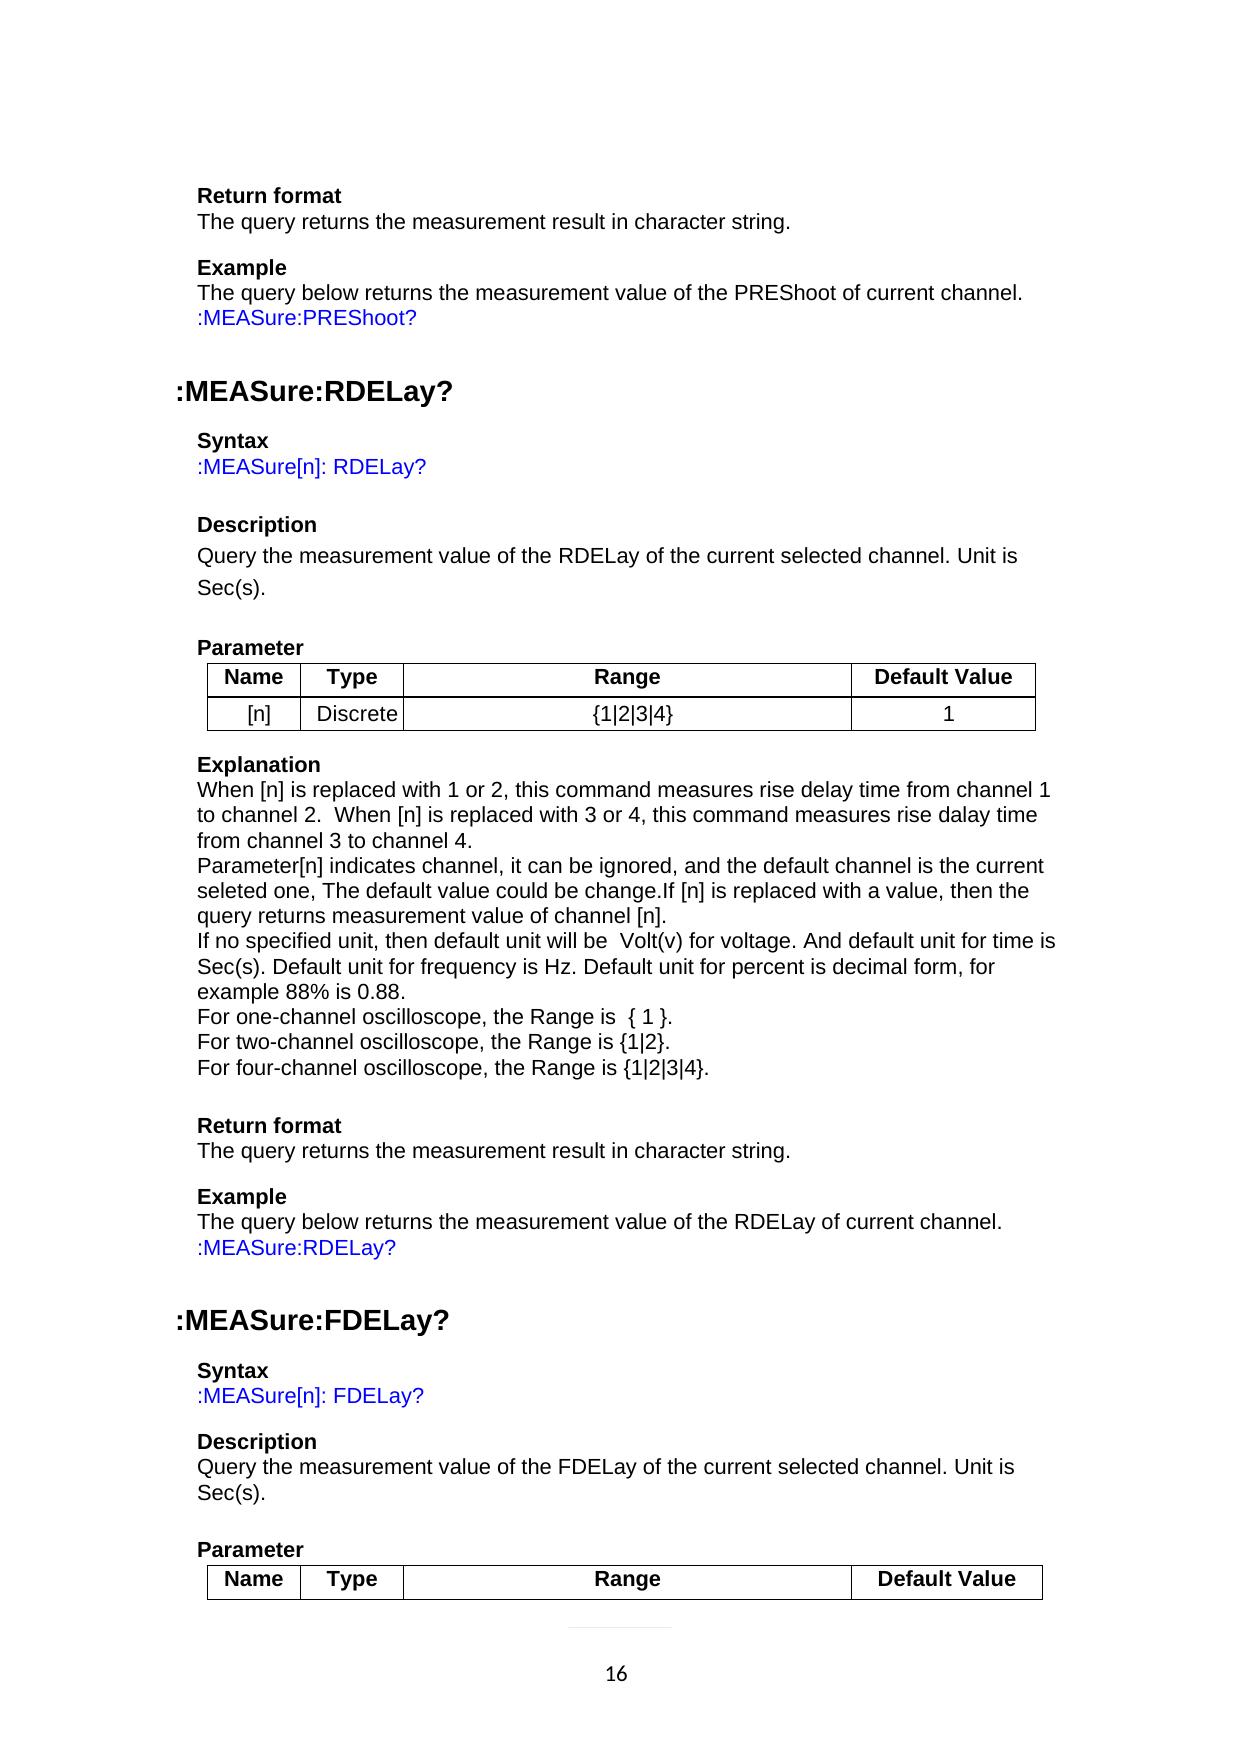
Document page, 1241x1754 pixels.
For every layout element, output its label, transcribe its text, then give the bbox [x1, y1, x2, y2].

table_header Name [208, 1566, 300, 1599]
table_header Range [404, 1566, 851, 1599]
text Example [175, 1184, 1065, 1209]
text Syntax [175, 1358, 1065, 1383]
table_header Range [404, 664, 851, 696]
text Return format [175, 1113, 1065, 1138]
text Description [175, 1429, 1065, 1454]
table_cell [n] [208, 698, 300, 730]
table_cell Discrete [301, 698, 403, 730]
text The query returns the measurement result in character string. [197, 208, 1065, 234]
text :MEASure:PREShoot? [197, 305, 1065, 330]
text Parameter[n] indicates channel, it can be ignored, and the default channel is the current seleted one, The default value could be change.If [n] is replaced with a value, then the query returns measurement value of channel [n]. [197, 853, 1065, 928]
table_cell 1 [852, 698, 1035, 730]
text Example [175, 254, 1065, 280]
table_header Type [301, 1566, 403, 1599]
table_header Default Value [852, 664, 1035, 696]
text The query below returns the measurement value of the PREShoot of current channel. [197, 280, 1065, 305]
text When [n] is replaced with 1 or 2, this command measures rise delay time from channel 1 to channel 2. When [n] is replaced with 3 or 4, this command measures rise dalay time from channel 3 to channel 4. [197, 777, 1065, 853]
text Parameter [175, 635, 1065, 660]
table_header Type [301, 664, 403, 696]
text Query the measurement value of the FDELay of the current selected channel. Unit is Sec(s). [197, 1454, 1065, 1504]
text Return format [175, 183, 1065, 208]
text The query returns the measurement result in character string. [197, 1138, 1065, 1163]
text Parameter [175, 1537, 1065, 1562]
subtitle :MEASure:RDELay? [175, 374, 1065, 407]
text If no specified unit, then default unit will be Volt(v) for voltage. And default unit for time is Sec(s). Default unit for frequency is Hz. Default unit for percent is decimal form, for example 88% is 0.88. [197, 928, 1065, 1004]
table_cell {1|2|3|4} [404, 698, 851, 730]
text For one-channel oscilloscope, the Range is { 1 }. [197, 1004, 1065, 1029]
text Explanation [175, 752, 1065, 777]
text Syntax [175, 428, 1065, 453]
text :MEASure:RDELay? [197, 1234, 1065, 1259]
table_header Default Value [852, 1566, 1042, 1599]
text For two-channel oscilloscope, the Range is {1|2}. [197, 1029, 1065, 1054]
text The query below returns the measurement value of the RDELay of current channel. [197, 1209, 1065, 1234]
text Query the measurement value of the RDELay of the current selected channel. Unit is Sec(s). [197, 537, 1041, 602]
table_header Name [208, 664, 300, 696]
text For four-channel oscilloscope, the Range is {1|2|3|4}. [197, 1054, 1065, 1079]
text :MEASure[n]: RDELay? [197, 453, 1065, 479]
text :MEASure[n]: FDELay? [197, 1383, 1065, 1408]
text Description [175, 512, 1065, 537]
subtitle :MEASure:FDELay? [175, 1303, 1065, 1337]
